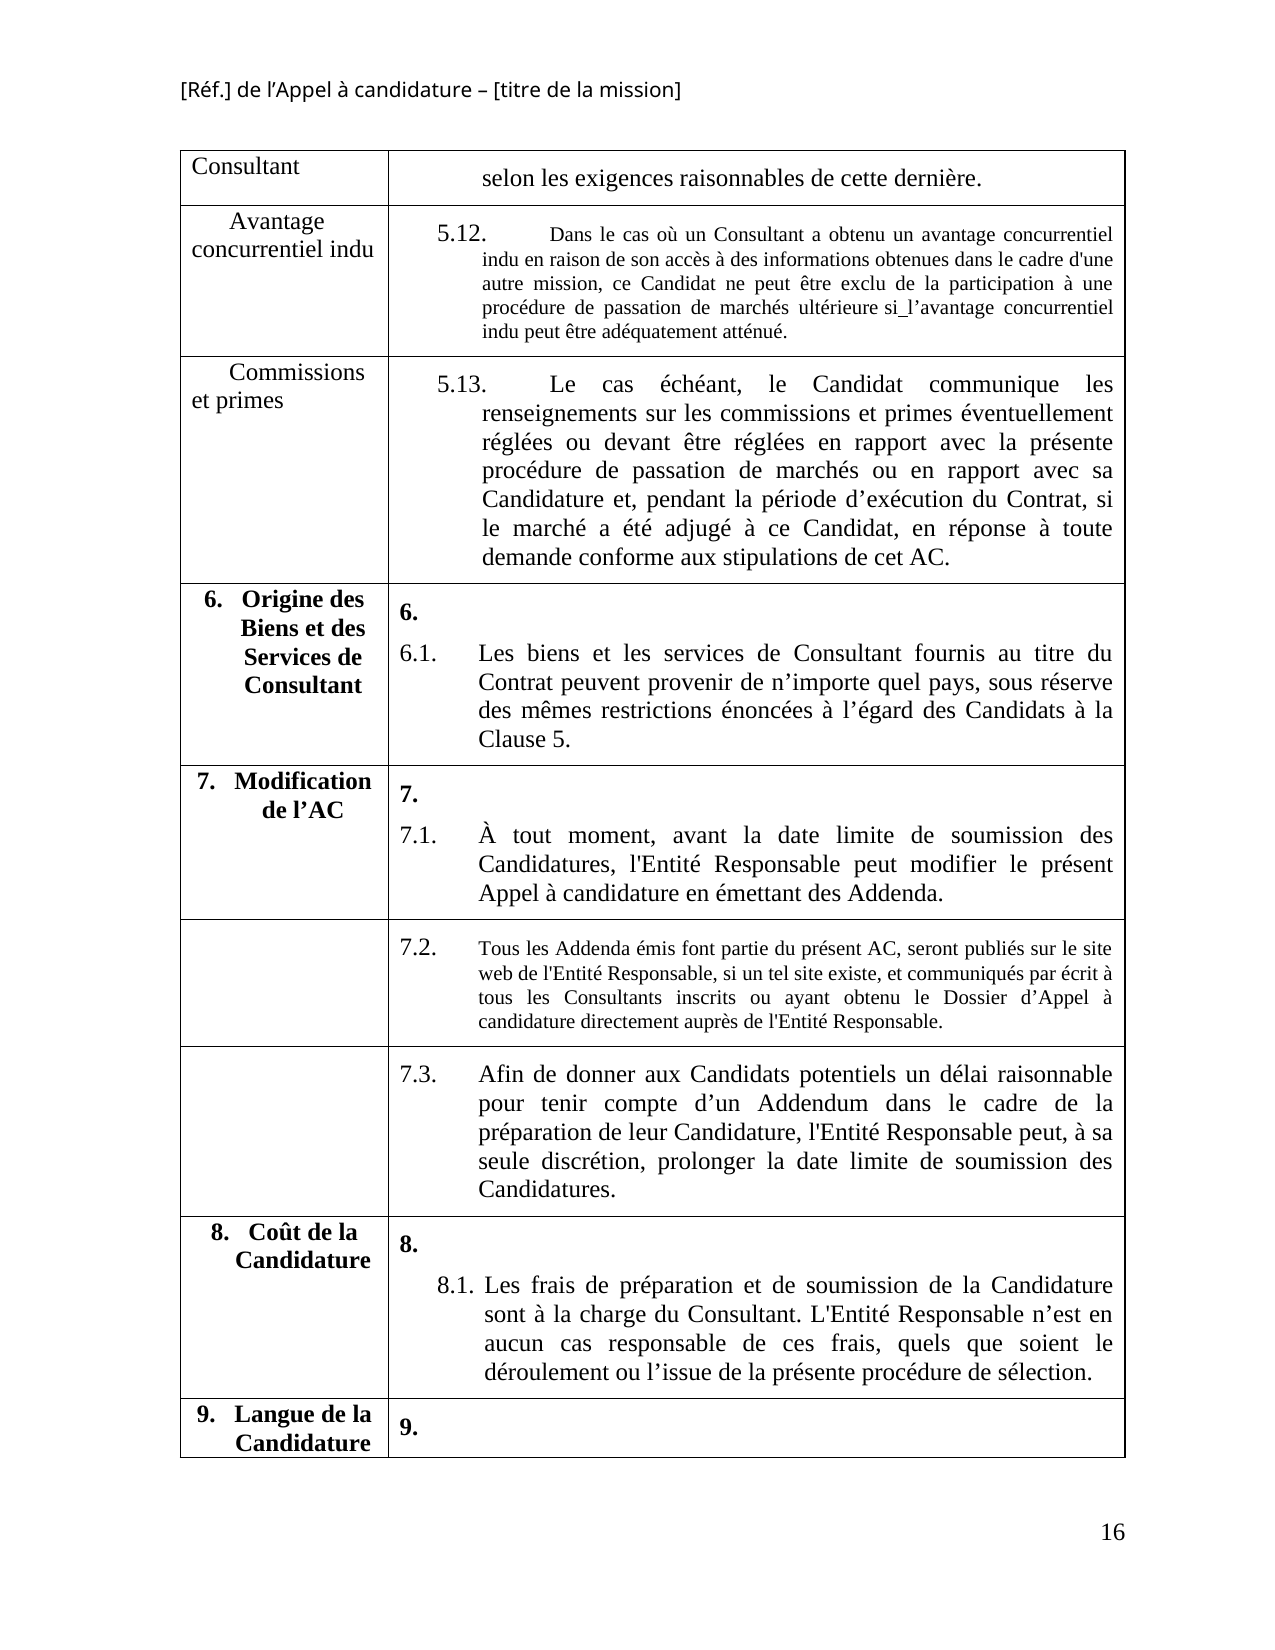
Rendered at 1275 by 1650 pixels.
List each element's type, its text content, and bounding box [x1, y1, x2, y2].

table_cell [181, 1399, 388, 1457]
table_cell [389, 151, 1124, 205]
table_cell Tous les Addenda émis font partie du présent AC, seront publiés sur le site web de l'Entité Responsable, si un tel site existe, et communiqués par écrit à tous les Consultants inscrits ou ayant obtenu le Dossier d’Appel à candidature directement auprès de l'Entité Responsable. [389, 920, 1124, 1046]
table_cell Origine des Biens et des Services de Consultant [181, 584, 388, 765]
table_cell Afin de donner aux Candidats potentiels un délai raisonnable pour tenir compte d’un Addendum dans le cadre de la préparation de leur Candidature, l'Entité Responsable peut, à sa seule discrétion, prolonger la date limite de soumission des Candidatures. [389, 1047, 1124, 1216]
table_cell [181, 1047, 388, 1216]
table_cell [181, 920, 388, 1046]
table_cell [181, 151, 388, 205]
table_cell Commissions et primes [181, 357, 388, 583]
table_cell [389, 1399, 1124, 1457]
table_cell Avantage concurrentiel indu [181, 206, 388, 356]
table_cell Les biens et les services de Consultant fournis au titre du Contrat peuvent provenir de n’importe quel pays, sous réserve des mêmes restrictions énoncées à l’égard des Candidats à la Clause 5. [389, 584, 1124, 765]
table_cell À tout moment, avant la date limite de soumission des Candidatures, l'Entité Responsable peut modifier le présent Appel à candidature en émettant des Addenda. [389, 766, 1124, 919]
table_cell Dans le cas où un Consultant a obtenu un avantage concurrentiel indu en raison de son accès à des informations obtenues dans le cadre d'une autre mission, ce Candidat ne peut être exclu de la participation à une procédure de passation de marchés ultérieure si l’avantage concurrentiel indu peut être adéquatement atténué. [389, 206, 1124, 356]
table_cell Le cas échéant, le Candidat communique les renseignements sur les commissions et primes éventuellement réglées ou devant être réglées en rapport avec la présente procédure de passation de marchés ou en rapport avec sa Candidature et, pendant la période d’exécution du Contrat, si le marché a été adjugé à ce Candidat, en réponse à toute demande conforme aux stipulations de cet AC. [389, 357, 1124, 583]
table_cell Coût de la Candidature [181, 1217, 388, 1398]
table_cell Modification de l’AC [181, 766, 388, 919]
table_cell Les frais de préparation et de soumission de la Candidature sont à la charge du Consultant. L'Entité Responsable n’est en aucun cas responsable de ces frais, quels que soient le déroulement ou l’issue de la présente procédure de sélection. [389, 1217, 1124, 1398]
